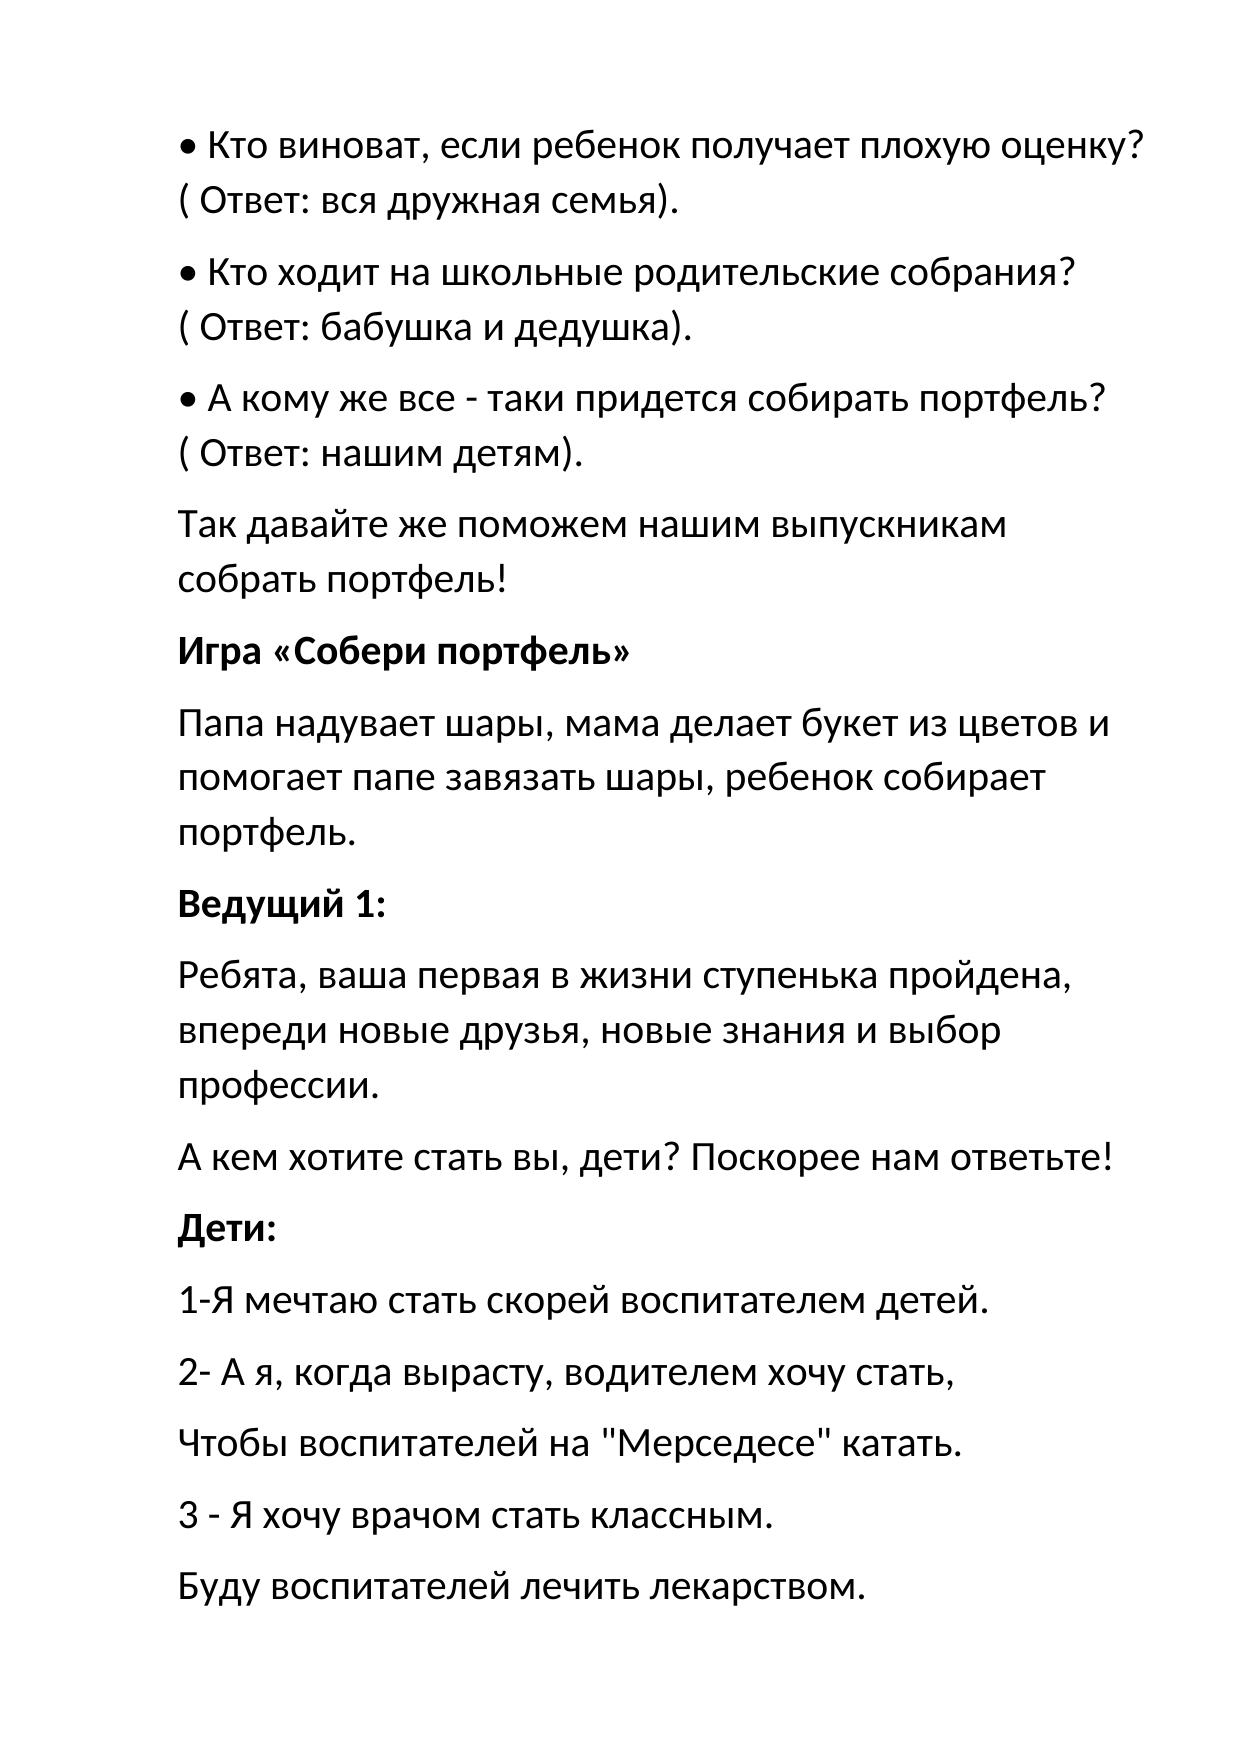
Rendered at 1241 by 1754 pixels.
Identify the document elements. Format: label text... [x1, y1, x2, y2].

text Папа надувает шары, мама делает букет из цветов и помогает папе завязать шары, ребенок собирает портфель. [177, 696, 1152, 856]
text • Кто ходит на школьные родительские собрания? ( Ответ: бабушка и дедушка). [177, 244, 1152, 350]
text Дети: [177, 1201, 1152, 1252]
text 3 - Я хочу врачом стать классным. [177, 1488, 1152, 1538]
text Ведущий 1: [177, 877, 1152, 928]
text Игра «Собери портфель» [177, 624, 1152, 675]
text Буду воспитателей лечить лекарством. [177, 1559, 1152, 1610]
text 2- А я, когда вырасту, водителем хочу стать, [177, 1344, 1152, 1395]
text А кем хотите стать вы, дети? Поскорее нам ответьте! [177, 1130, 1152, 1181]
text Чтобы воспитателей на "Мерседесе" катать. [177, 1416, 1152, 1467]
text Так давайте же поможем нашим выпускникам собрать портфель! [177, 497, 1152, 603]
text Ребята, ваша первая в жизни ступенька пройдена, впереди новые друзья, новые знания и выбор профессии. [177, 948, 1152, 1109]
text • Кто виноват, если ребенок получает плохую оценку? ( Ответ: вся дружная семья). [177, 118, 1152, 224]
text • А кому же все - таки придется собирать портфель? ( Ответ: нашим детям). [177, 371, 1152, 477]
text 1-Я мечтаю стать скорей воспитателем детей. [177, 1273, 1152, 1324]
